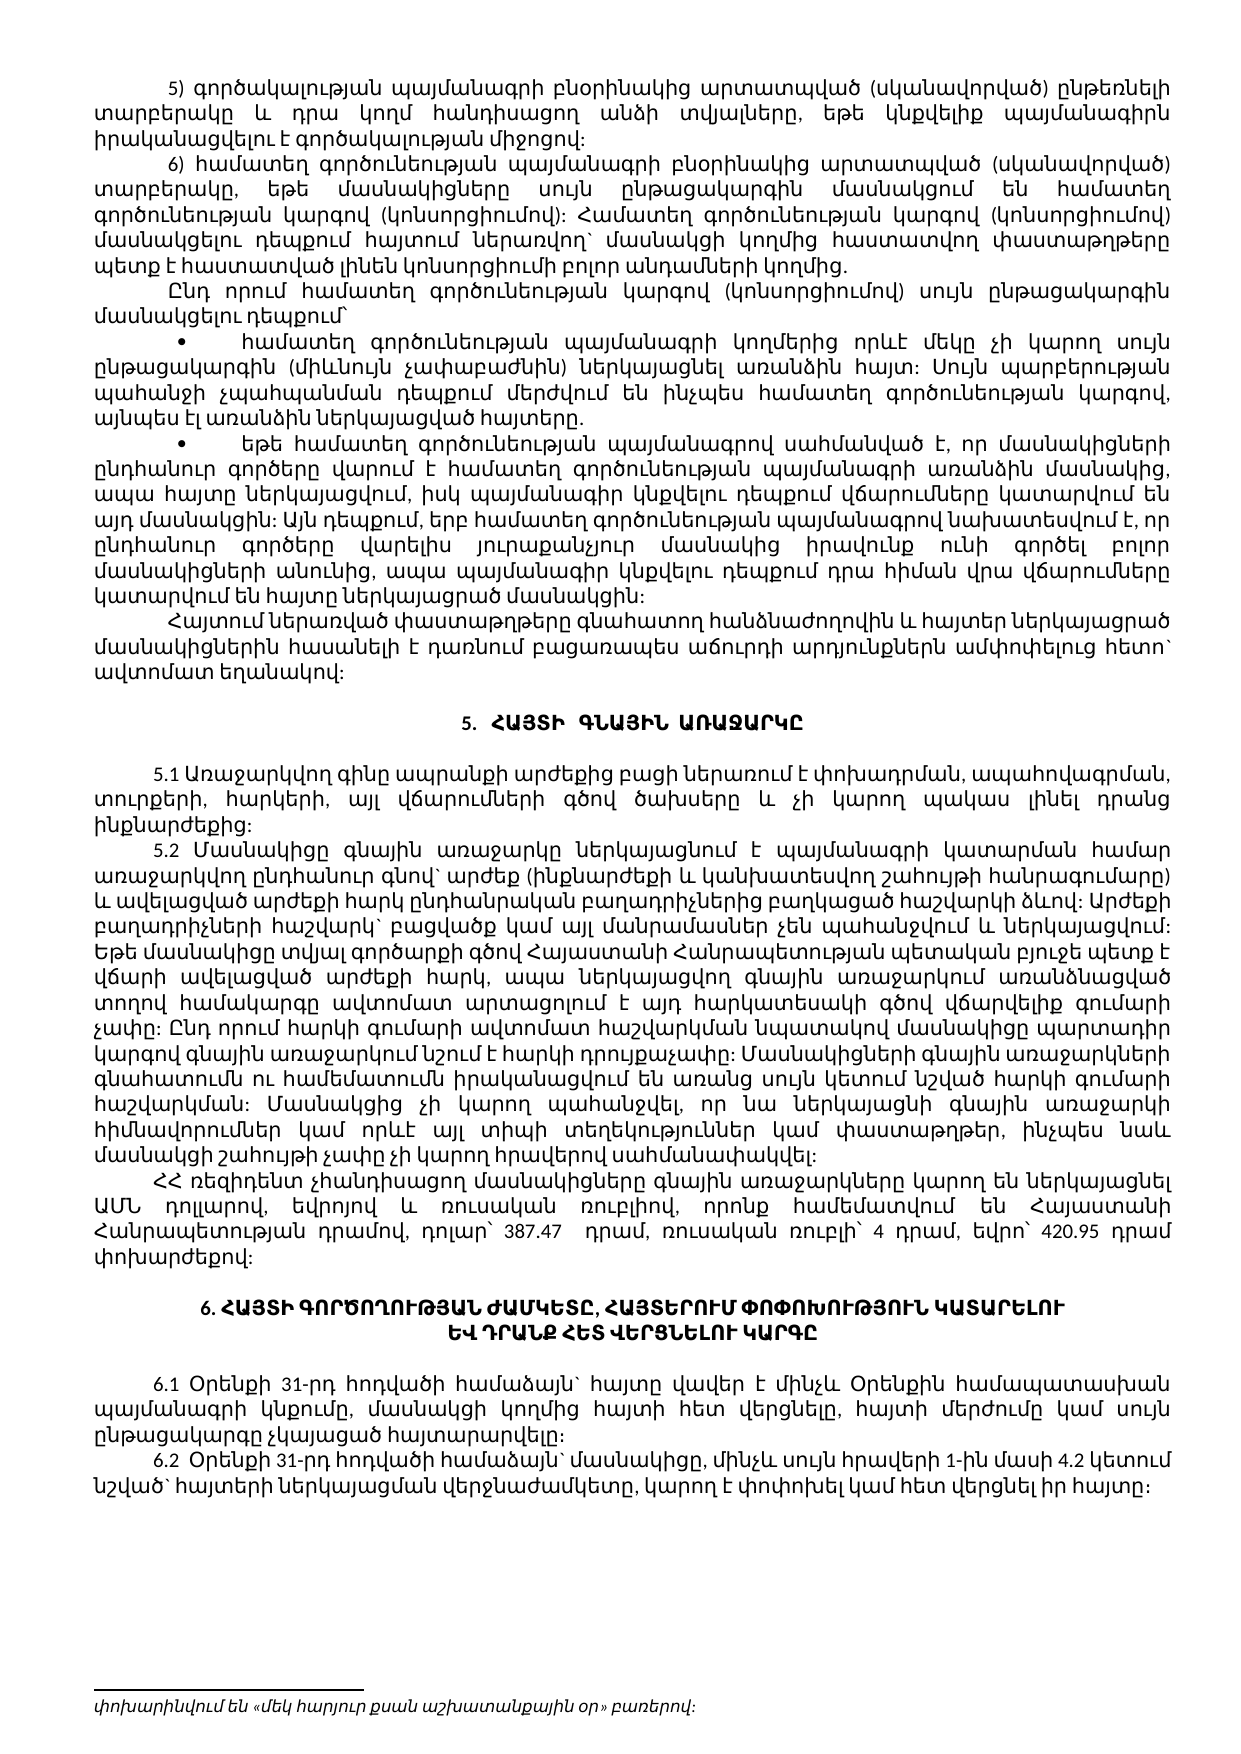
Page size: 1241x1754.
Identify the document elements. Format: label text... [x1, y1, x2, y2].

text 5) գործակալության պայմանագրի բնօրինակից արտատպված (սկանավորված) ընթեռնելի տարբերակը և դրա կողմ հանդիսացող անձի տվյալները, եթե կնքվելիք պայմանագիրն իրականացվելու է գործակալության միջոցով: [94, 75, 1171, 151]
text 5.1 Առաջարկվող գինը ապրանքի արժեքից բացի ներառում է փոխադրման, ապահովագրման, տուրքերի, հարկերի, այլ վճարումների գծով ծախսերը և չի կարող պակաս լինել դրանց ինքնարժեքից: [94, 761, 1171, 837]
text 5. ՀԱՅՏԻ ԳՆԱՅԻՆ ԱՌԱՋԱՐԿԸ [94, 710, 1171, 736]
text 6.1 Օրենքի 31-րդ հոդվածի համաձայն` հայտը վավեր է մինչև Օրենքին համապատասխան պայմանագրի կնքումը, մասնակցի կողմից հայտի հետ վերցնելը, հայտի մերժումը կամ սույն ընթացակարգը չկայացած հայտարարվելը։ [94, 1371, 1171, 1447]
text Ընդ որում համատեղ գործունեության կարգով (կոնսորցիումով) սույն ընթացակարգին մասնակցելու դեպքում՝ [94, 278, 1171, 329]
text 6.2 Օրենքի 31-րդ հոդվածի համաձայն` մասնակիցը, մինչև սույն հրավերի 1-ին մասի 4.2 կետում նշված` հայտերի ներկայացման վերջնաժամկետը, կարող է փոփոխել կամ հետ վերցնել իր հայտը։ [94, 1447, 1171, 1498]
text ԵՎ ԴՐԱՆՔ ՀԵՏ ՎԵՐՑՆԵԼՈՒ ԿԱՐԳԸ [94, 1320, 1171, 1346]
text 6) համատեղ գործունեության պայմանագրի բնօրինակից արտատպված (սկանավորված) տարբերակը, եթե մասնակիցները սույն ընթացակարգին մասնակցում են համատեղ գործունեության կարգով (կոնսորցիումով): Համատեղ գործունեության կարգով (կոնսորցիումով) մասնակցելու դեպքում հայտում ներառվող` մասնակցի կողմից հաստատվող փաստաթղթերը պետք է հաստատված լինեն կոնսորցիումի բոլոր անդամների կողմից. [94, 151, 1171, 278]
list համատեղ գործունեության պայմանագրի կողմերից որևէ մեկը չի կարող սույն ընթացակարգին (միևնույն չափաբաժնին) ներկայացնել առանձին հայտ: Սույն պարբերության պահանջի չպահպանման դեպքում մերժվում են ինչպես համատեղ գործունեության կարգով, այնպես էլ առանձին ներկայացված հայտերը. [94, 329, 1171, 431]
list եթե համատեղ գործունեության պայմանագրով սահմանված է, որ մասնակիցների ընդհանուր գործերը վարում է համատեղ գործունեության պայմանագրի առանձին մասնակից, ապա հայտը ներկայացվում, իսկ պայմանագիր կնքվելու դեպքում վճարումները կատարվում են այդ մասնակցին: Այն դեպքում, երբ համատեղ գործունեության պայմանագրով նախատեսվում է, որ ընդհանուր գործերը վարելիս յուրաքանչյուր մասնակից իրավունք ունի գործել բոլոր մասնակիցների անունից, ապա պայմանագիր կնքվելու դեպքում դրա հիման վրա վճարումները կատարվում են հայտը ներկայացրած մասնակցին: [94, 431, 1171, 609]
text 6. ՀԱՅՏԻ ԳՈՐԾՈՂՈՒԹՅԱՆ ԺԱՄԿԵՏԸ, ՀԱՅՏԵՐՈՒՄ ՓՈՓՈԽՈՒԹՅՈՒՆ ԿԱՏԱՐԵԼՈՒ [94, 1295, 1171, 1320]
text ՀՀ ռեզիդենտ չհանդիսացող մասնակիցները գնային առաջարկները կարող են ներկայացնել ԱՄՆ դոլլարով, եվրոյով և ռուսական ռուբլիով, որոնք համեմատվում են Հայաստանի Հանրապետության դրամով, դոլար՝ 387.47 դրամ, ռուսական ռուբլի՝ 4 դրամ, եվրո՝ 420.95 դրամ փոխարժեքով: [94, 1168, 1171, 1269]
text 5.2 Մասնակիցը գնային առաջարկը ներկայացնում է պայմանագրի կատարման համար առաջարկվող ընդհանուր գնով` արժեք (ինքնարժեքի և կանխատեսվող շահույթի հանրագումարը) և ավելացված արժեքի հարկ ընդհանրական բաղադրիչներից բաղկացած հաշվարկի ձևով: Արժեքի բաղադրիչների հաշվարկ` բացվածք կամ այլ մանրամասներ չեն պահանջվում և ներկայացվում: Եթե մասնակիցը տվյալ գործարքի գծով Հայաստանի Հանրապետության պետական բյուջե պետք է վճարի ավելացված արժեքի հարկ, ապա ներկայացվող գնային առաջարկում առանձնացված տողով համակարգը ավտոմատ արտացոլում է այդ հարկատեսակի գծով վճարվելիք գումարի չափը: Ընդ որում հարկի գումարի ավտոմատ հաշվարկման նպատակով մասնակիցը պարտադիր կարգով գնային առաջարկում նշում է հարկի դրույքաչափը: Մասնակիցների գնային առաջարկների գնահատումն ու համեմատումն իրականացվում են առանց սույն կետում նշված հարկի գումարի հաշվարկման: Մասնակցից չի կարող պահանջվել, որ նա ներկայացնի գնային առաջարկի հիմնավորումներ կամ որևէ այլ տիպի տեղեկություններ կամ փաստաթղթեր, ինչպես նաև մասնակցի շահույթի չափը չի կարող հրավերով սահմանափակվել: [94, 837, 1171, 1168]
text Հայտում ներառված փաստաթղթերը գնահատող հանձնաժողովին և հայտեր ներկայացրած մասնակիցներին հասանելի է դառնում բացառապես աճուրդի արդյունքներն ամփոփելուց հետո` ավտոմատ եղանակով: [94, 609, 1171, 685]
